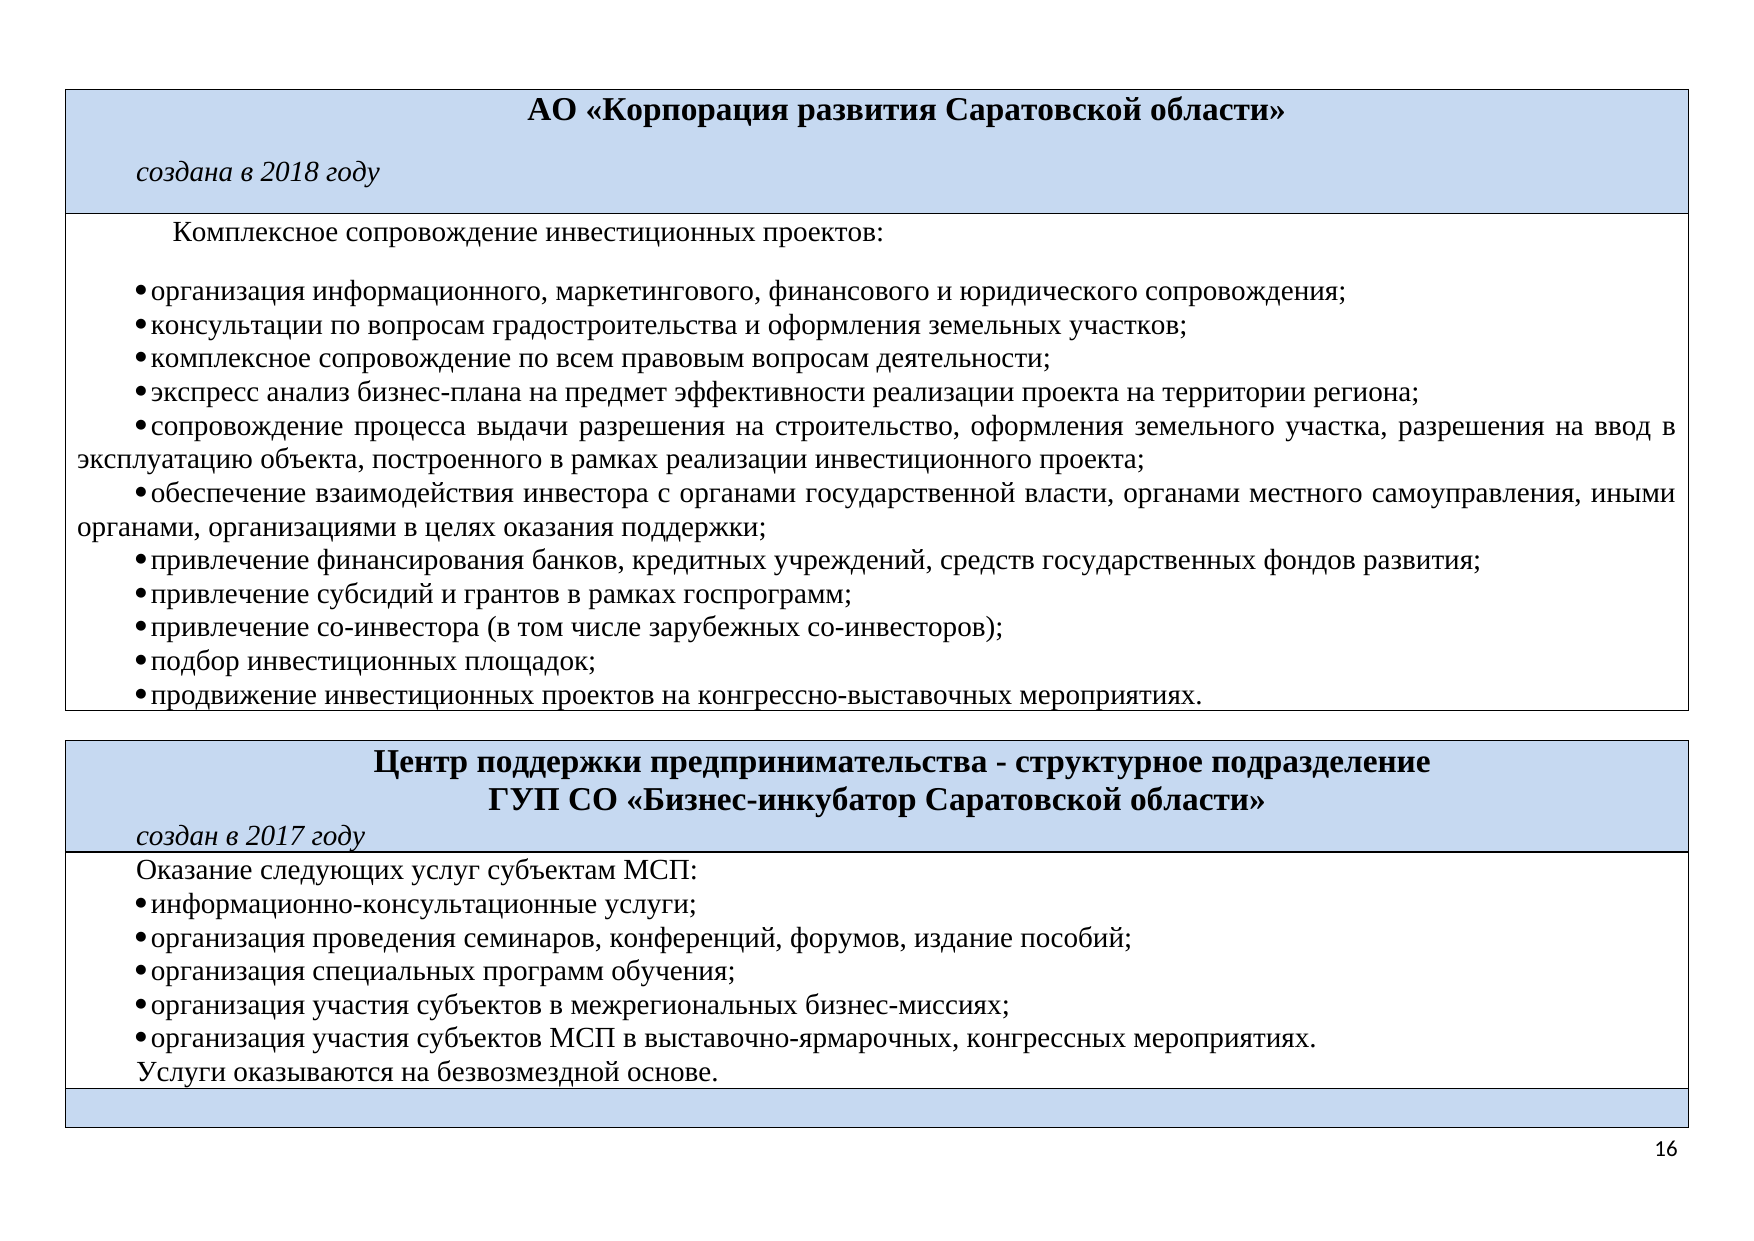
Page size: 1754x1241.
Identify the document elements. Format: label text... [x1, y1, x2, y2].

table_header Центр поддержки предпринимательства - структурное подразделение ГУП СО «Бизнес-инкубатор Саратовской области» создан в 2017 году [66, 741, 1688, 851]
table_cell Оказание следующих услуг субъектам МСП: информационно-консультационные услуги; организация проведения семинаров, конференций, форумов, издание пособий; организация специальных программ обучения; организация участия субъектов в межрегиональных бизнес-миссиях; организация участия субъектов МСП в выставочно-ярмарочных, конгрессных мероприятиях. Услуги оказываются на безвозмездной основе. [66, 853, 1688, 1088]
table_header АО «Корпорация развития Саратовской области» создана в 2018 году [66, 90, 1688, 213]
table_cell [66, 1089, 1688, 1127]
table_cell Комплексное сопровождение инвестиционных проектов: организация информационного, маркетингового, финансового и юридического сопровождения; консультации по вопросам градостроительства и оформления земельных участков; комплексное сопровождение по всем правовым вопросам деятельности; экспресс анализ бизнес-плана на предмет эффективности реализации проекта на территории региона; сопровождение процесса выдачи разрешения на строительство, оформления земельного участка, разрешения на ввод в эксплуатацию объекта, построенного в рамках реализации инвестиционного проекта; обеспечение взаимодействия инвестора с органами государственной власти, органами местного самоуправления, иными органами, организациями в целях оказания поддержки; привлечение финансирования банков, кредитных учреждений, средств государственных фондов развития; привлечение субсидий и грантов в рамках госпрограмм; привлечение со-инвестора (в том числе зарубежных со-инвесторов); подбор инвестиционных площадок; продвижение инвестиционных проектов на конгрессно-выставочных мероприятиях. [66, 214, 1688, 710]
